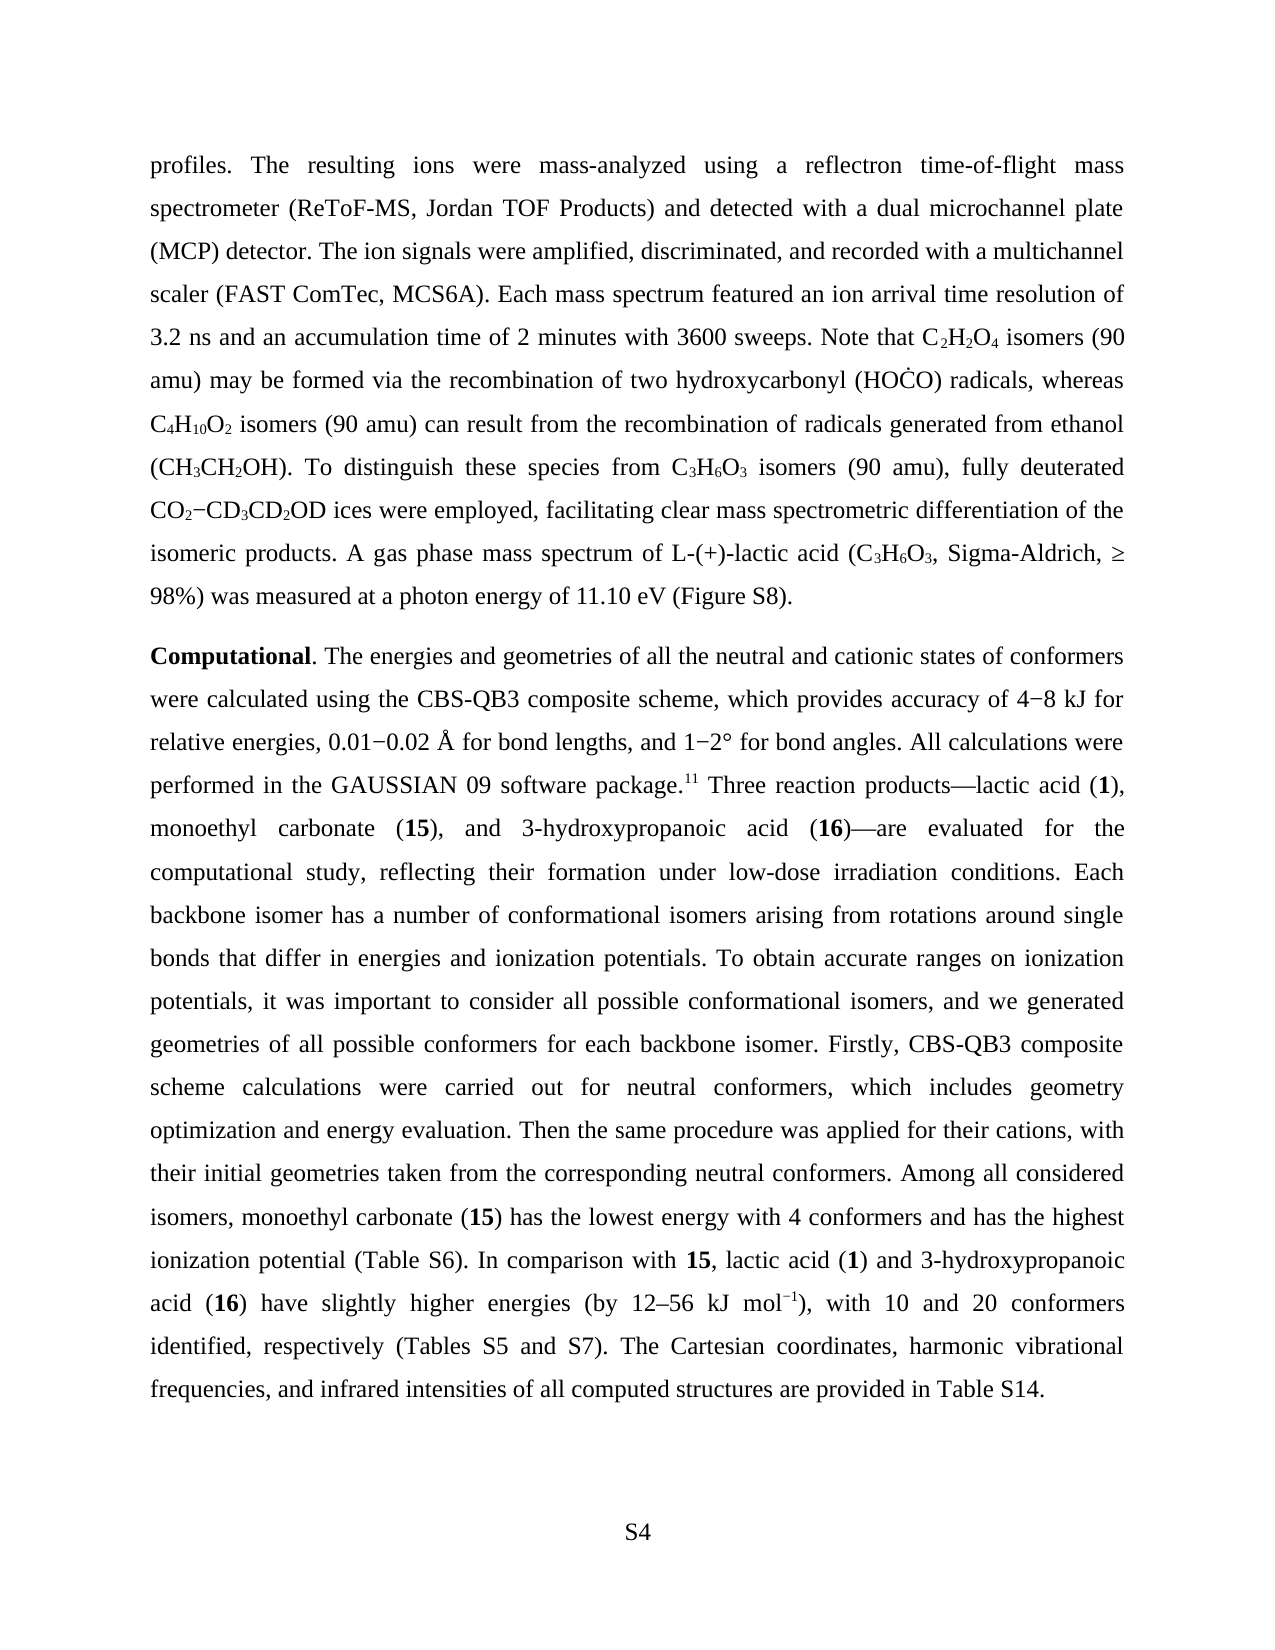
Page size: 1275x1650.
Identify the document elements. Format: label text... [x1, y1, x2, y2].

text Computational. The energies and geometries of all the neutral and cationic states of conformers were calculated using the CBS-QB3 composite scheme, which provides accuracy of 4−8 kJ for relative energies, 0.01−0.02 Å for bond lengths, and 1−2° for bond angles. All calculations were performed in the GAUSSIAN 09 software package.11 Three reaction products—lactic acid (1), monoethyl carbonate (15), and 3-hydroxypropanoic acid (16)—are evaluated for the computational study, reflecting their formation under low-dose irradiation conditions. Each backbone isomer has a number of conformational isomers arising from rotations around single bonds that differ in energies and ionization potentials. To obtain accurate ranges on ionization potentials, it was important to consider all possible conformational isomers, and we generated geometries of all possible conformers for each backbone isomer. Firstly, CBS-QB3 composite scheme calculations were carried out for neutral conformers, which includes geometry optimization and energy evaluation. Then the same procedure was applied for their cations, with their initial geometries taken from the corresponding neutral conformers. Among all considered isomers, monoethyl carbonate (15) has the lowest energy with 4 conformers and has the highest ionization potential (Table S6). In comparison with 15, lactic acid (1) and 3-hydroxypropanoic acid (16) have slightly higher energies (by 12–56 kJ mol−1), with 10 and 20 conformers identified, respectively (Tables S5 and S7). The Cartesian coordinates, harmonic vibrational frequencies, and infrared intensities of all computed structures are provided in Table S14. [150, 641, 1125, 1403]
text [150, 150, 1125, 610]
